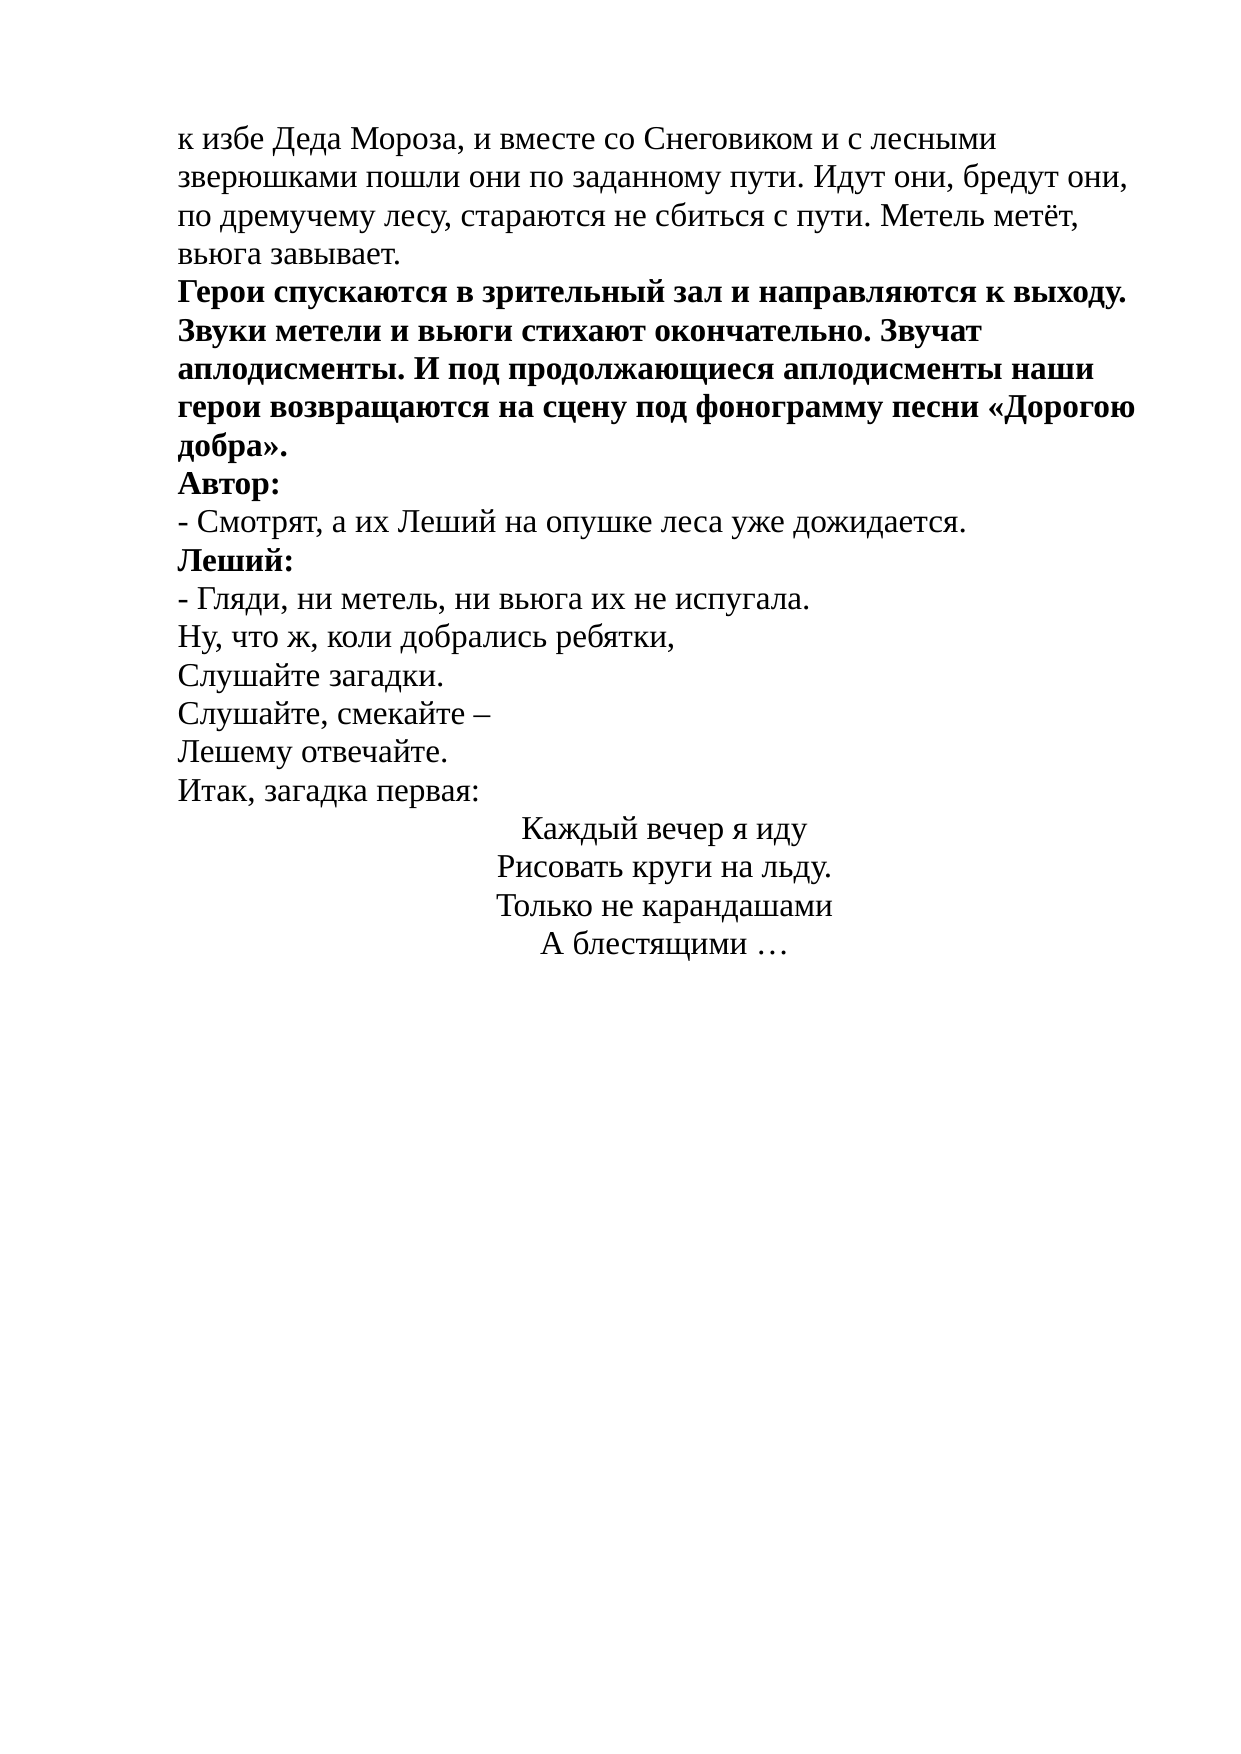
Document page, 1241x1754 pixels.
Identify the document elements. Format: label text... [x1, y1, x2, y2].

text - Смотрят, а их Леший на опушке леса уже дожидается. [177, 501, 1152, 540]
text Рисовать круги на льду. [177, 846, 1152, 885]
text Только не карандашами [177, 885, 1152, 923]
text Леший: [177, 540, 1152, 578]
text - Гляди, ни метель, ни вьюга их не испугала. [177, 578, 1152, 616]
text Герои спускаются в зрительный зал и направляются к выходу. Звуки метели и вьюги стихают окончательно. Звучат аплодисменты. И под продолжающиеся аплодисменты наши герои возвращаются на сцену под фонограмму песни «Дорогою добра». [177, 271, 1152, 463]
text к избе Деда Мороза, и вместе со Снеговиком и с лесными зверюшками пошли они по заданному пути. Идут они, бредут они, по дремучему лесу, стараются не сбиться с пути. Метель метёт, вьюга завывает. [177, 118, 1152, 271]
text Каждый вечер я иду [177, 808, 1152, 846]
text Ну, что ж, коли добрались ребятки, [177, 616, 1152, 655]
text Итак, загадка первая: [177, 770, 1152, 808]
text Слушайте загадки. [177, 655, 1152, 693]
text А блестящими … [177, 923, 1152, 961]
text Лешему отвечайте. [177, 731, 1152, 770]
text Слушайте, смекайте – [177, 693, 1152, 731]
text Автор: [177, 463, 1152, 501]
